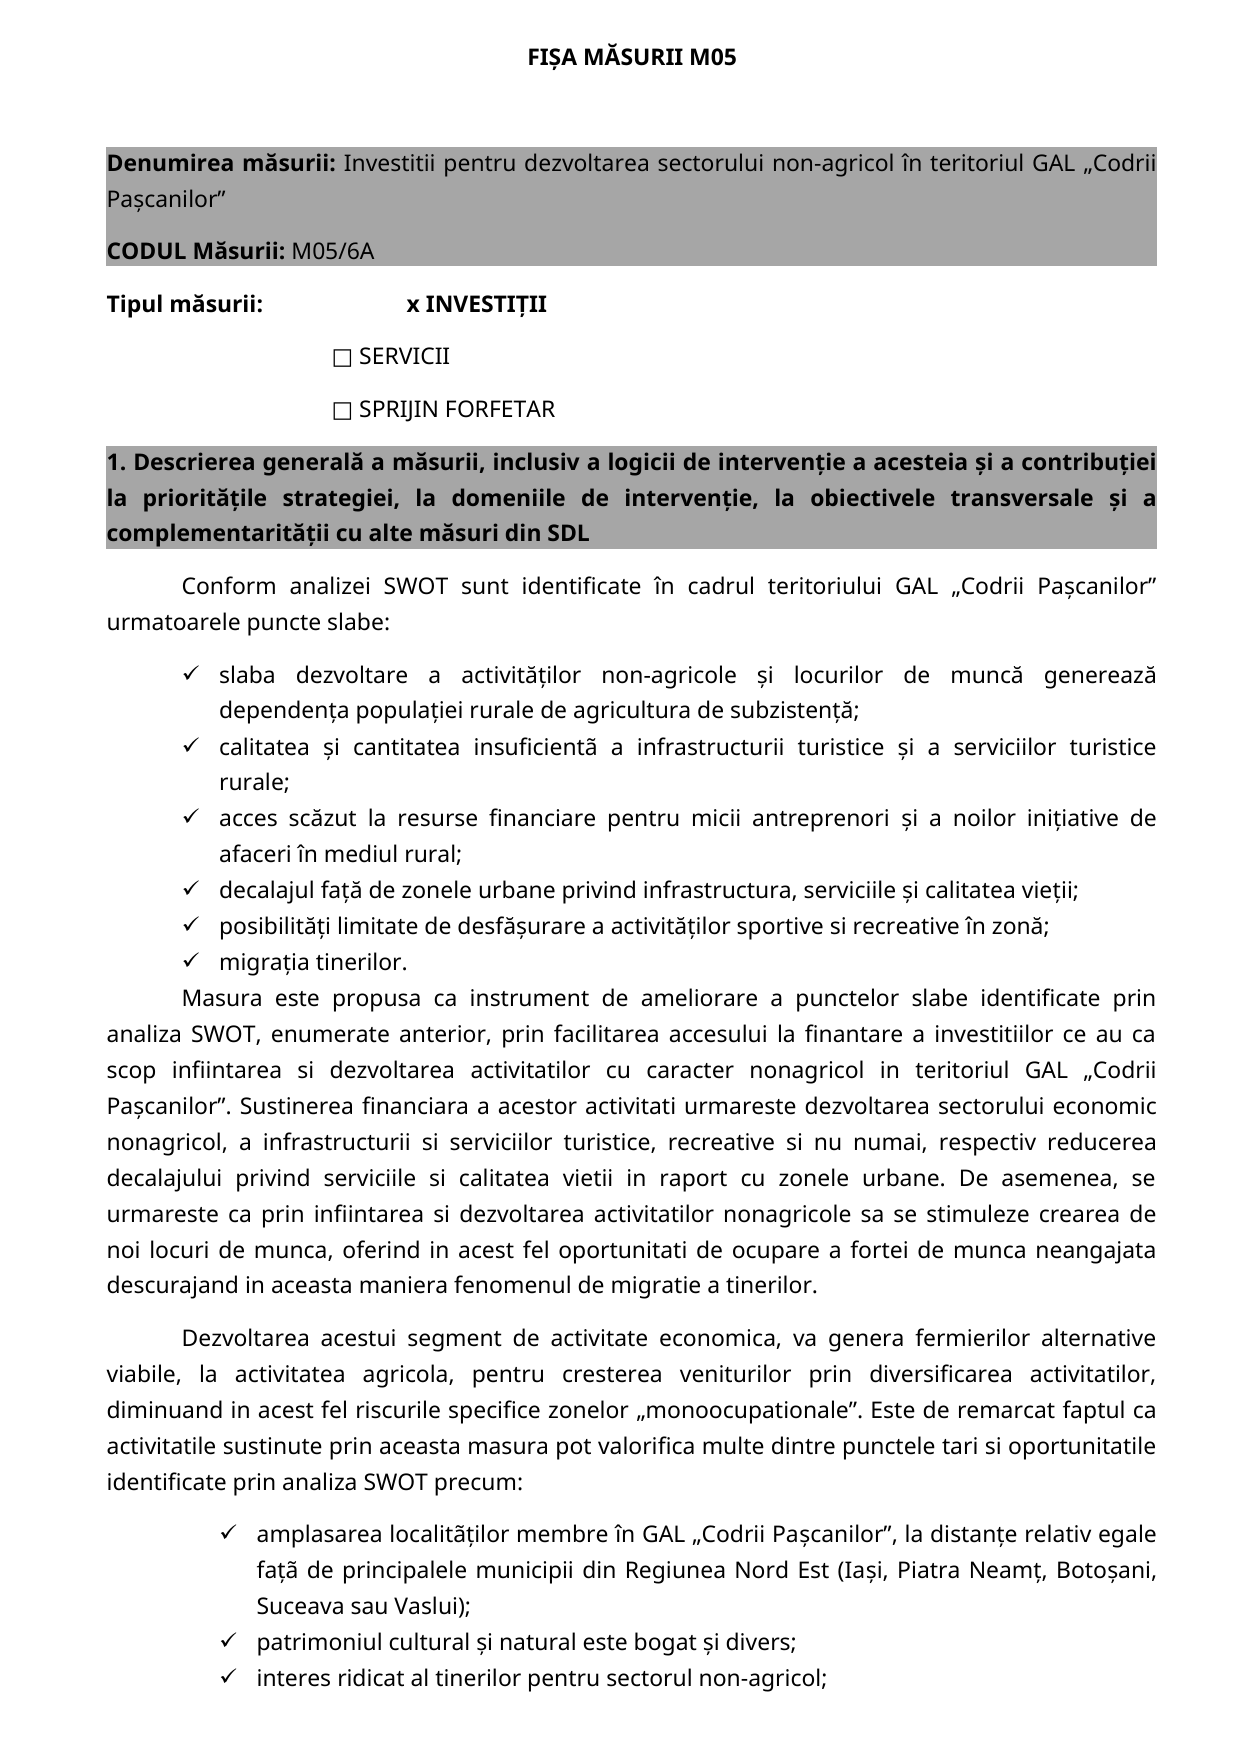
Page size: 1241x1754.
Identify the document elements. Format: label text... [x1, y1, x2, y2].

list slaba dezvoltare a activităților non-agricole și locurilor de muncă generează dependența populației rurale de agricultura de subzistență; [181, 658, 1157, 726]
text CODUL Măsurii: M05/6A [106, 235, 1157, 266]
text □ SERVICII [256, 340, 1157, 372]
list amplasarea localitãților membre în GAL „Codrii Paşcanilor”, la distanțe relativ egale fațã de principalele municipii din Regiunea Nord Est (Iaşi, Piatra Neamț, Botoşani, Suceava sau Vaslui); [219, 1518, 1157, 1622]
text Dezvoltarea acestui segment de activitate economica, va genera fermierilor alternative viabile, la activitatea agricola, pentru cresterea veniturilor prin diversificarea activitatilor, diminuand in acest fel riscurile specifice zonelor „monoocupationale”. Este de remarcat faptul ca activitatile sustinute prin aceasta masura pot valorifica multe dintre punctele tari si oportunitatile identificate prin analiza SWOT precum: [106, 1322, 1157, 1497]
list acces scăzut la resurse financiare pentru micii antreprenori şi a noilor iniţiative de afaceri în mediul rural; [181, 802, 1157, 869]
text Tipul măsurii: x INVESTIȚII [106, 288, 1157, 319]
list calitatea şi cantitatea insuficientã a infrastructurii turistice și a serviciilor turistice rurale; [181, 730, 1157, 798]
text FIȘA MĂSURII M05 [106, 41, 1157, 73]
list posibilități limitate de desfășurare a activităților sportive si recreative în zonă; [181, 910, 1157, 941]
text Denumirea măsurii: Investitii pentru dezvoltarea sectorului non-agricol în teritoriul GAL „Codrii Pașcanilor” [106, 147, 1157, 214]
list migrația tinerilor. [181, 946, 1157, 977]
list interes ridicat al tinerilor pentru sectorul non-agricol; [219, 1662, 1157, 1693]
text Conform analizei SWOT sunt identificate în cadrul teritoriului GAL „Codrii Pașcanilor” urmatoarele puncte slabe: [106, 570, 1157, 637]
text □ SPRIJIN FORFETAR [256, 393, 1157, 424]
list patrimoniul cultural și natural este bogat și divers; [219, 1626, 1157, 1657]
text 1. Descrierea generală a măsurii, inclusiv a logicii de intervenție a acesteia și a contribuției la prioritățile strategiei, la domeniile de intervenție, la obiectivele transversale și a complementarității cu alte măsuri din SDL [106, 446, 1157, 549]
text Masura este propusa ca instrument de ameliorare a punctelor slabe identificate prin analiza SWOT, enumerate anterior, prin facilitarea accesului la finantare a investitiilor ce au ca scop infiintarea si dezvoltarea activitatilor cu caracter nonagricol in teritoriul GAL „Codrii Pașcanilor”. Sustinerea financiara a acestor activitati urmareste dezvoltarea sectorului economic nonagricol, a infrastructurii si serviciilor turistice, recreative si nu numai, respectiv reducerea decalajului privind serviciile si calitatea vietii in raport cu zonele urbane. De asemenea, se urmareste ca prin infiintarea si dezvoltarea activitatilor nonagricole sa se stimuleze crearea de noi locuri de munca, oferind in acest fel oportunitati de ocupare a fortei de munca neangajata descurajand in aceasta maniera fenomenul de migratie a tinerilor. [106, 982, 1157, 1301]
list decalajul faţă de zonele urbane privind infrastructura, serviciile și calitatea vieţii; [181, 874, 1157, 905]
